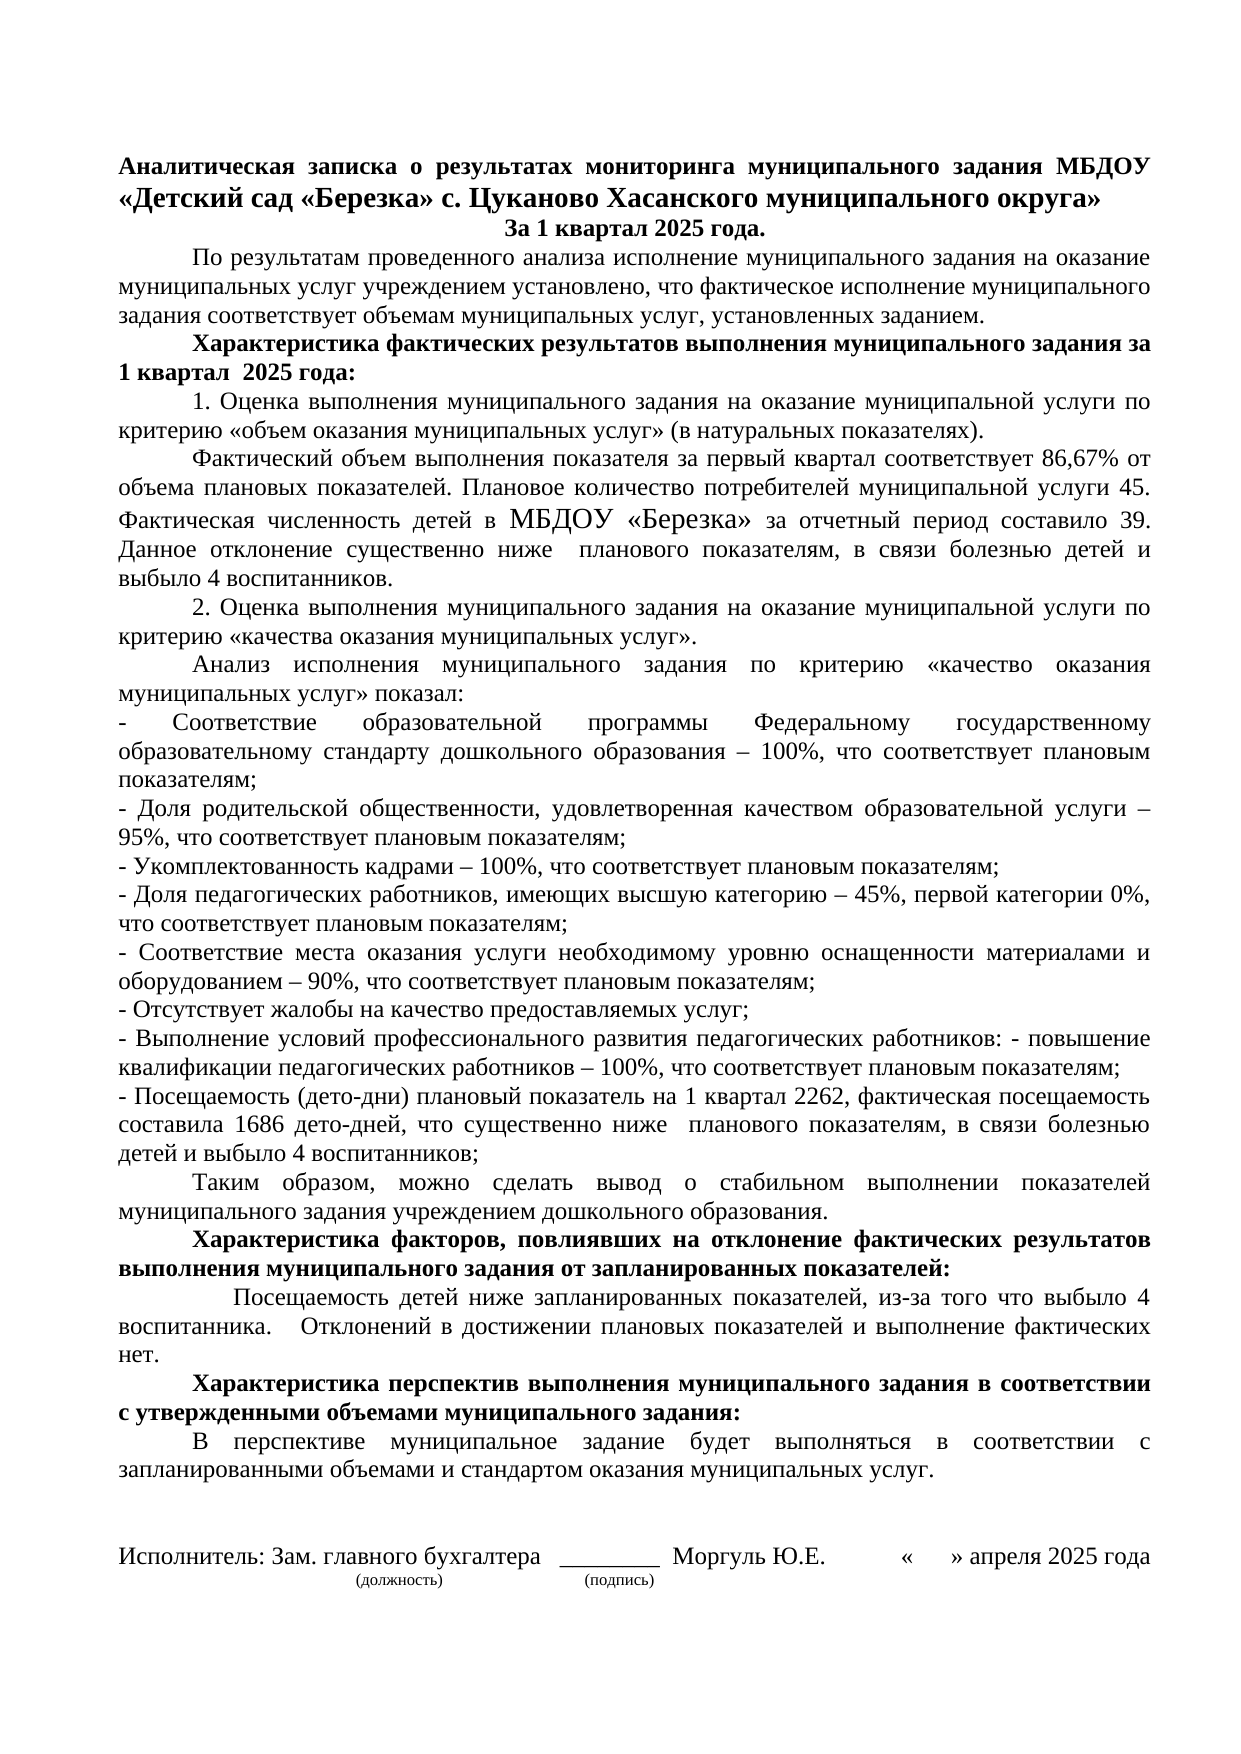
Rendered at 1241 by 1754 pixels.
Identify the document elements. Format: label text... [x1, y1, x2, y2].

text Посещаемость детей ниже запланированных показателей, из-за того что выбыло 4 воспитанника. Отклонений в достижении плановых показателей и выполнение фактических нет. [118, 1282, 1152, 1368]
text Анализ исполнения муниципального задания по критерию «качество оказания муниципальных услуг» показал: [118, 649, 1152, 707]
text - Выполнение условий профессионального развития педагогических работников: - повышение квалификации педагогических работников – 100%, что соответствует плановым показателям; [118, 1023, 1152, 1081]
text - Посещаемость (дето-дни) плановый показатель на 1 квартал 2262, фактическая посещаемость составила 1686 дето-дней, что существенно ниже планового показателям, в связи болезнью детей и выбыло 4 воспитанников; [118, 1081, 1152, 1167]
text Характеристика перспектив выполнения муниципального задания в соответствии с утвержденными объемами муниципального задания: [118, 1368, 1152, 1426]
text - Соответствие образовательной программы Федеральному государственному образовательному стандарту дошкольного образования – 100%, что соответствует плановым показателям; [118, 707, 1152, 793]
text - Соответствие места оказания услуги необходимому уровню оснащенности материалами и оборудованием – 90%, что соответствует плановым показателям; [118, 937, 1152, 994]
text Аналитическая записка о результатах мониторинга муниципального задания МБДОУ «Детский сад «Березка» с. Цуканово Хасанского муниципального округа» [118, 151, 1152, 213]
text - Доля родительской общественности, удовлетворенная качеством образовательной услуги – 95%, что соответствует плановым показателям; [118, 793, 1152, 851]
text Исполнитель: Зам. главного бухгалтера ________ Моргуль Ю.Е. « » апреля 2025 года [118, 1541, 1152, 1569]
text По результатам проведенного анализа исполнение муниципального задания на оказание муниципальных услуг учреждением установлено, что фактическое исполнение муниципального задания соответствует объемам муниципальных услуг, установленных заданием. [118, 242, 1152, 328]
text За 1 квартал 2025 года. [118, 213, 1152, 242]
text Таким образом, можно сделать вывод о стабильном выполнении показателей муниципального задания учреждением дошкольного образования. [118, 1167, 1152, 1224]
text 2. Оценка выполнения муниципального задания на оказание муниципальной услуги по критерию «качества оказания муниципальных услуг». [118, 592, 1152, 649]
text - Отсутствует жалобы на качество предоставляемых услуг; [118, 994, 1152, 1023]
text (должность) (подпись) [118, 1569, 1152, 1589]
text 1. Оценка выполнения муниципального задания на оказание муниципальной услуги по критерию «объем оказания муниципальных услуг» (в натуральных показателях). [118, 386, 1152, 443]
text - Укомплектованность кадрами – 100%, что соответствует плановым показателям; [118, 851, 1152, 879]
text Характеристика факторов, повлиявших на отклонение фактических результатов выполнения муниципального задания от запланированных показателей: [118, 1224, 1152, 1282]
text В перспективе муниципальное задание будет выполняться в соответствии с запланированными объемами и стандартом оказания муниципальных услуг. [118, 1426, 1152, 1483]
text - Доля педагогических работников, имеющих высшую категорию – 45%, первой категории 0%, что соответствует плановым показателям; [118, 879, 1152, 937]
text Характеристика фактических результатов выполнения муниципального задания за 1 квартал 2025 года: [118, 328, 1152, 386]
text Фактический объем выполнения показателя за первый квартал соответствует 86,67% от объема плановых показателей. Плановое количество потребителей муниципальной услуги 45. Фактическая численность детей в МБДОУ «Березка» за отчетный период составило 39. Данное отклонение существенно ниже планового показателям, в связи болезнью детей и выбыло 4 воспитанников. [118, 443, 1152, 592]
